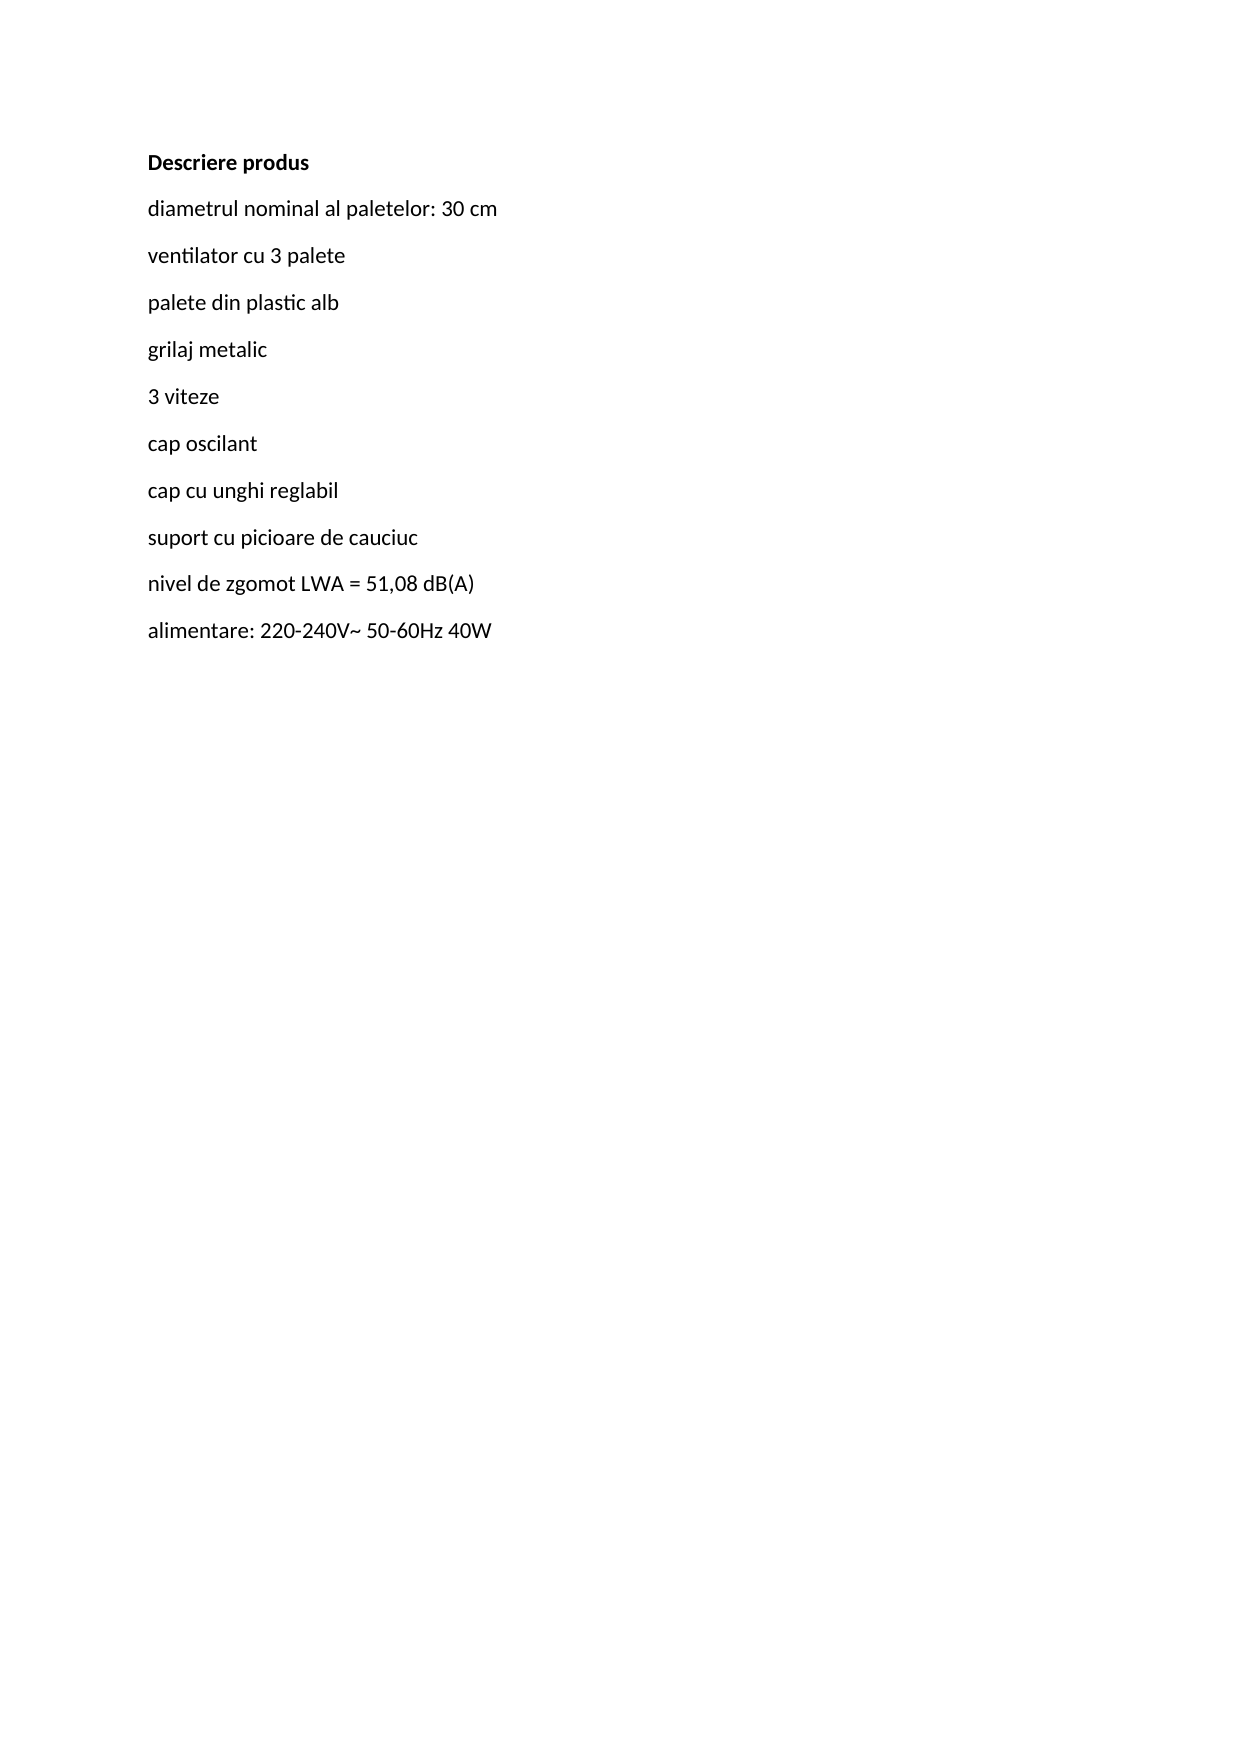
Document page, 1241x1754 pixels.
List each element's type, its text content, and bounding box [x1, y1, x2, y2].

text Descriere produs [148, 148, 1093, 176]
text cap cu unghi reglabil [148, 476, 1093, 504]
text cap oscilant [148, 429, 1093, 457]
text palete din plastic alb [148, 288, 1093, 316]
text grilaj metalic [148, 335, 1093, 363]
text nivel de zgomot LWA = 51,08 dB(A) [148, 569, 1093, 597]
text 3 viteze [148, 382, 1093, 410]
text alimentare: 220-240V~ 50-60Hz 40W [148, 616, 1093, 644]
text suport cu picioare de cauciuc [148, 523, 1093, 551]
text diametrul nominal al paletelor: 30 cm [148, 194, 1093, 222]
text ventilator cu 3 palete [148, 241, 1093, 269]
